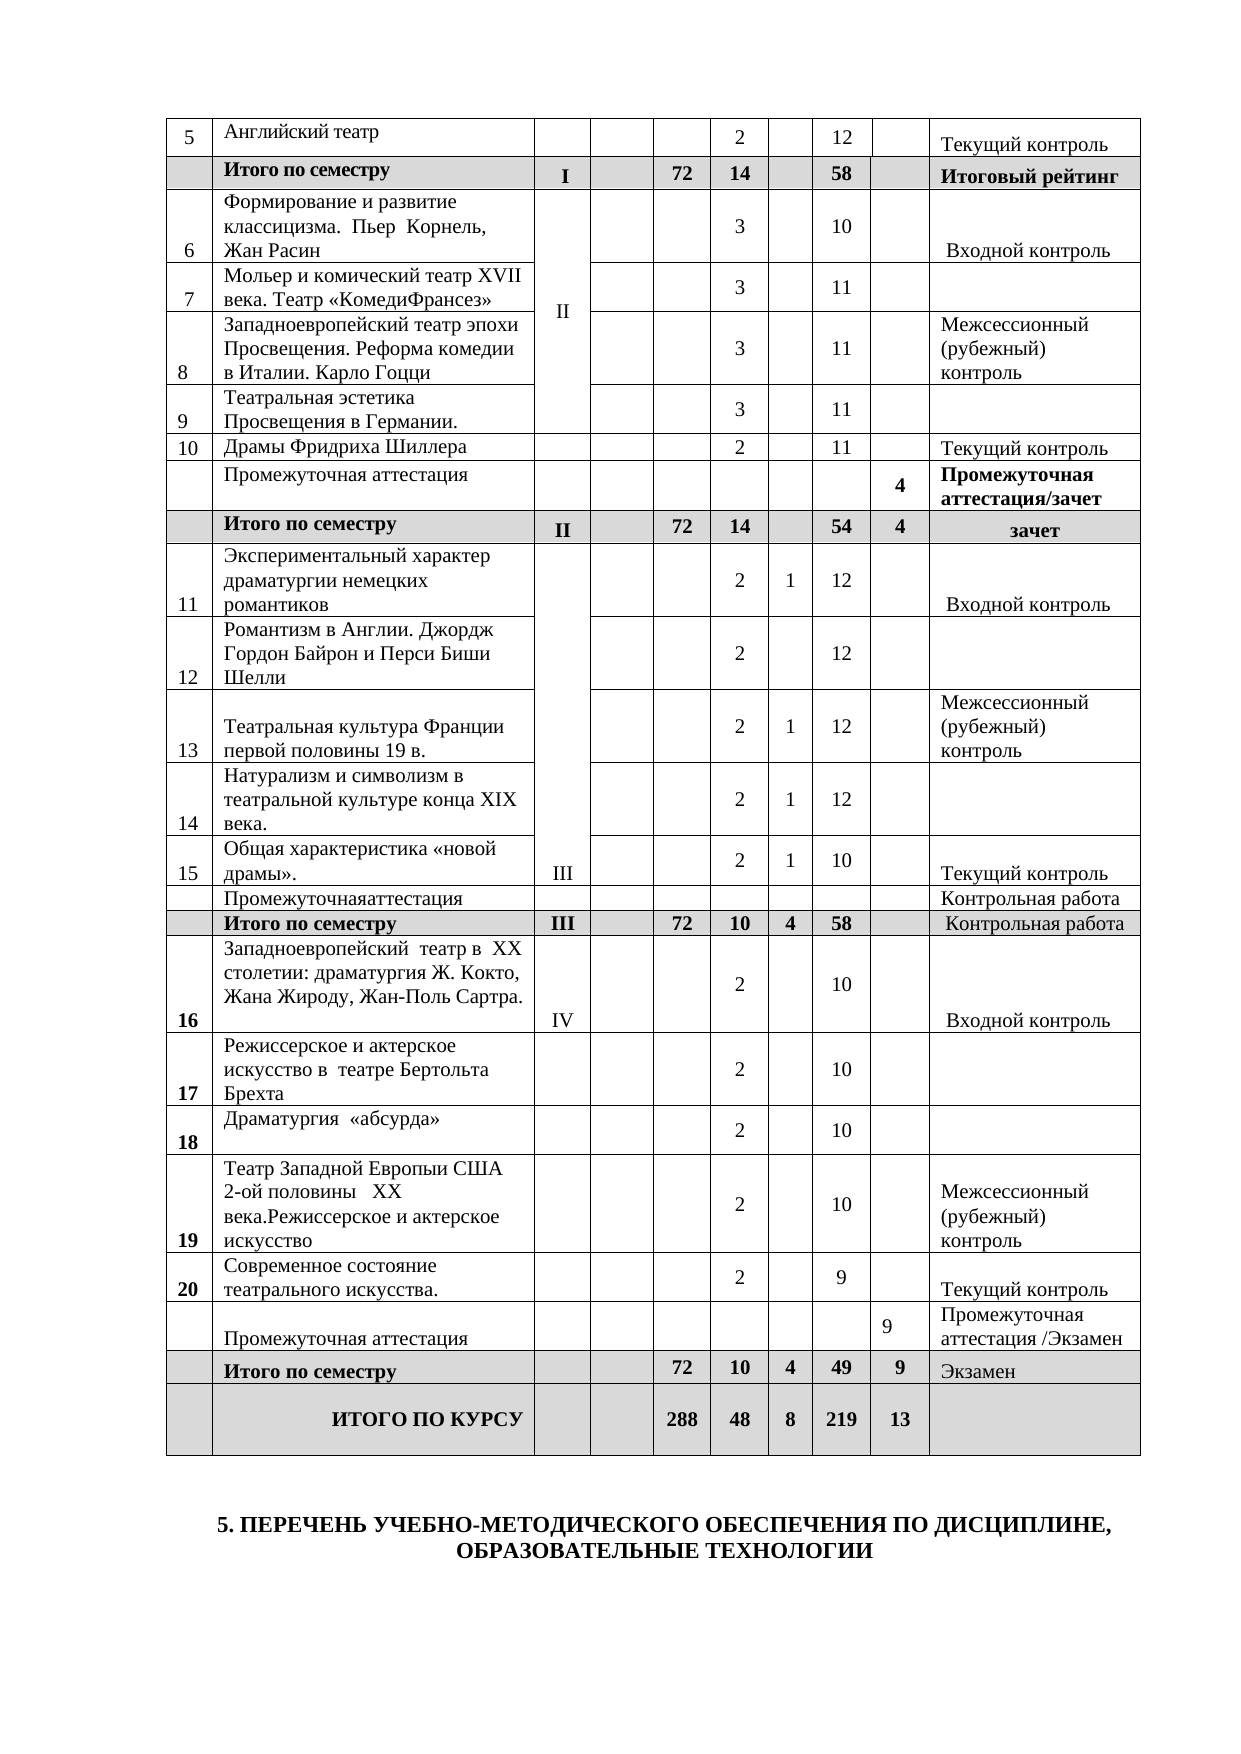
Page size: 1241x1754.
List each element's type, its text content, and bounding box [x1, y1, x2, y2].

table_cell [769, 1033, 812, 1105]
table_cell 11 [167, 544, 212, 616]
table_cell [654, 190, 710, 262]
table_cell [813, 886, 870, 909]
table_cell 12 [813, 544, 870, 616]
table_cell II [535, 511, 590, 542]
table_cell [654, 886, 710, 909]
table_cell 8 [769, 1384, 812, 1455]
table_cell [654, 1155, 710, 1252]
table_cell [535, 1033, 590, 1105]
table_cell [930, 1384, 1140, 1455]
table_cell 72 [654, 1351, 710, 1383]
table_cell [930, 385, 1140, 433]
table_cell [535, 1384, 590, 1455]
table_cell [591, 690, 653, 762]
table_cell [535, 461, 590, 509]
table_cell [871, 157, 929, 188]
table_cell [871, 1033, 929, 1105]
table_cell II [535, 190, 590, 433]
table_cell 4 [871, 461, 929, 509]
table_cell Текущий контроль [930, 836, 1140, 884]
table_cell [535, 1351, 590, 1383]
table_cell 10 [813, 1106, 870, 1154]
table_cell [654, 1106, 710, 1154]
table_cell [591, 263, 653, 311]
table_cell Драмы Фридриха Шиллера [213, 434, 534, 460]
table_cell 2 [711, 617, 768, 689]
table_cell [654, 385, 710, 433]
table_cell [591, 511, 653, 542]
table_cell [871, 836, 929, 884]
table_cell 7 [167, 263, 212, 311]
table_cell Мольер и комический театр XVII века. Театр «КомедиФрансез» [213, 263, 534, 311]
table_cell 10 [813, 1033, 870, 1105]
table_cell [873, 119, 929, 156]
table_cell Итого по семестру [213, 511, 534, 542]
table_cell 2 [711, 836, 768, 884]
table_cell [591, 385, 653, 433]
table_cell Промежуточнаяаттестация [213, 886, 534, 909]
table_cell [871, 936, 929, 1032]
table_cell [591, 119, 653, 156]
table_cell [711, 886, 768, 909]
table_cell 2 [711, 763, 768, 835]
table_cell [930, 617, 1140, 689]
table_cell 1 [769, 763, 812, 835]
table_cell [769, 312, 812, 384]
table_cell [769, 936, 812, 1032]
table_cell 48 [711, 1384, 768, 1455]
table_cell III [535, 911, 590, 935]
table_cell [654, 1033, 710, 1105]
table_cell ИТОГО ПО КУРСУ [213, 1384, 534, 1455]
table_cell [930, 1106, 1140, 1154]
table_cell 10 [711, 1351, 768, 1383]
table_cell [591, 1033, 653, 1105]
table_cell 10 [167, 434, 212, 460]
table_cell Романтизм в Англии. Джордж Гордон Байрон и Перси Биши Шелли [213, 617, 534, 689]
table_cell [654, 1302, 710, 1350]
table_cell 3 [711, 312, 768, 384]
table_cell [769, 617, 812, 689]
table_cell [591, 763, 653, 835]
table_cell Западноевропейский театр эпохи Просвещения. Реформа комедии в Италии. Карло Гоцци [213, 312, 534, 384]
table_cell 3 [711, 385, 768, 433]
table_cell [769, 1302, 812, 1350]
table_cell 2 [711, 544, 768, 616]
table_cell 3 [711, 190, 768, 262]
table_cell [591, 544, 653, 616]
table_cell [167, 1384, 212, 1455]
table_cell [871, 434, 929, 460]
table_cell [930, 263, 1140, 311]
table_cell 12 [813, 119, 872, 156]
table_cell [871, 544, 929, 616]
table_cell 2 [711, 1253, 768, 1301]
table_cell 5 [167, 119, 212, 156]
table_cell Натурализм и символизм в театральной культуре конца XIX века. [213, 763, 534, 835]
table_cell [535, 1253, 590, 1301]
table_cell 3 [711, 263, 768, 311]
table_cell Драматургия «абсурда» [213, 1106, 534, 1154]
table_cell Текущий контроль [930, 119, 1140, 156]
table_cell Входной контроль [930, 190, 1140, 262]
table_cell [769, 157, 812, 188]
table_cell 14 [711, 157, 768, 188]
table_cell Промежуточная аттестация/зачет [930, 461, 1140, 509]
table_cell [535, 434, 590, 460]
table_cell Экзамен [930, 1351, 1140, 1383]
table_cell I [535, 157, 590, 188]
table_cell [871, 1253, 929, 1301]
table_cell 4 [769, 911, 812, 935]
table_cell 20 [167, 1253, 212, 1301]
table_cell 13 [871, 1384, 929, 1455]
table_cell 4 [871, 511, 929, 542]
table_cell [769, 190, 812, 262]
table_cell [591, 434, 653, 460]
table_cell Входной контроль [930, 936, 1140, 1032]
table_cell [535, 1106, 590, 1154]
table_cell 2 [711, 1106, 768, 1154]
table_cell [769, 385, 812, 433]
table_cell 2 [711, 1155, 768, 1252]
table_cell [591, 190, 653, 262]
table_cell Итого по семестру [213, 157, 534, 188]
table_cell 11 [813, 263, 870, 311]
table_cell 2 [711, 434, 768, 460]
table_cell [167, 157, 212, 188]
table_cell 54 [813, 511, 870, 542]
table_cell [591, 1302, 653, 1350]
table_cell [871, 763, 929, 835]
table_cell [930, 763, 1140, 835]
table_cell [591, 936, 653, 1032]
table_cell 11 [813, 434, 870, 460]
table_cell Текущий контроль [930, 434, 1140, 460]
table_cell 16 [167, 936, 212, 1032]
table_cell [769, 886, 812, 909]
table_cell [167, 1351, 212, 1383]
table_cell [871, 617, 929, 689]
table_cell 9 [167, 385, 212, 433]
table_cell Экспериментальный характер драматургии немецких романтиков [213, 544, 534, 616]
table_cell [871, 1155, 929, 1252]
table_cell [591, 1351, 653, 1383]
table_cell Театральная культура Франции первой половины 19 в. [213, 690, 534, 762]
table_cell [591, 886, 653, 909]
table_cell [591, 836, 653, 884]
table_cell 6 [167, 190, 212, 262]
table_cell [769, 511, 812, 542]
table_cell 9 [871, 1302, 929, 1350]
table_cell 58 [813, 157, 870, 188]
table_cell 18 [167, 1106, 212, 1154]
table_cell зачет [930, 511, 1140, 542]
table_cell [591, 1384, 653, 1455]
table_cell [167, 511, 212, 542]
table_cell [591, 461, 653, 509]
table_cell 10 [813, 1155, 870, 1252]
table_cell Итоговый рейтинг [930, 157, 1140, 188]
table_cell III [535, 544, 590, 884]
table_cell 1 [769, 544, 812, 616]
table_cell 58 [813, 911, 870, 935]
table_cell [654, 312, 710, 384]
table_cell 12 [813, 690, 870, 762]
table_cell [654, 836, 710, 884]
table_cell IV [535, 936, 590, 1032]
table_cell [871, 1106, 929, 1154]
table_cell [871, 886, 929, 909]
table_cell [591, 157, 653, 188]
table_cell [535, 886, 590, 909]
table_cell [167, 1302, 212, 1350]
table_cell 49 [813, 1351, 870, 1383]
table_cell Современное состояние театрального искусства. [213, 1253, 534, 1301]
table_cell Межсессионный (рубежный) контроль [930, 1155, 1140, 1252]
table_cell 1 [769, 690, 812, 762]
table_cell [769, 119, 812, 156]
table_cell Английский театр [213, 119, 534, 156]
table_cell [769, 461, 812, 509]
table_cell Театральная эстетика Просвещения в Германии. [213, 385, 534, 433]
table_cell Итого по семестру [213, 1351, 534, 1383]
table_cell 14 [167, 763, 212, 835]
table_cell [769, 1106, 812, 1154]
table_cell 11 [813, 312, 870, 384]
table_cell 12 [167, 617, 212, 689]
table_cell 15 [167, 836, 212, 884]
table_cell [871, 911, 929, 935]
table_cell [167, 911, 212, 935]
table_cell [654, 690, 710, 762]
table_cell [591, 1155, 653, 1252]
table_cell [769, 434, 812, 460]
table_cell [654, 763, 710, 835]
table_cell 72 [654, 157, 710, 188]
table_cell 2 [711, 119, 768, 156]
table_cell 8 [167, 312, 212, 384]
table_cell Контрольная работа [930, 911, 1140, 935]
table_cell 11 [813, 385, 870, 433]
table_cell 10 [711, 911, 768, 935]
table_cell 219 [813, 1384, 870, 1455]
table_cell [871, 263, 929, 311]
table_cell [769, 263, 812, 311]
table_cell Текущий контроль [930, 1253, 1140, 1301]
table_cell Межсессионный (рубежный) контроль [930, 312, 1140, 384]
table_cell 12 [813, 763, 870, 835]
table_cell [167, 886, 212, 909]
table_cell Промежуточная аттестация /Экзамен [930, 1302, 1140, 1350]
table_cell 72 [654, 911, 710, 935]
table_cell [769, 1155, 812, 1252]
table_cell [654, 461, 710, 509]
table_cell [871, 385, 929, 433]
table_cell Театр Западной Европыи США 2-ой половины ХХ века.Режиссерское и актерское искусство [213, 1155, 534, 1252]
table_cell Контрольная работа [930, 886, 1140, 909]
table_cell Итого по семестру [213, 911, 534, 935]
table_cell [654, 434, 710, 460]
table_cell Формирование и развитие классицизма. Пьер Корнель, Жан Расин [213, 190, 534, 262]
table_cell Промежуточная аттестация [213, 1302, 534, 1350]
table_cell 2 [711, 936, 768, 1032]
table_cell 10 [813, 936, 870, 1032]
table_cell [591, 312, 653, 384]
table_cell [535, 1155, 590, 1252]
table_cell 1 [769, 836, 812, 884]
table_cell [654, 119, 710, 156]
table_cell Промежуточная аттестация [213, 461, 534, 509]
table_cell [654, 263, 710, 311]
table_cell [654, 936, 710, 1032]
table_cell Межсессионный (рубежный) контроль [930, 690, 1140, 762]
table_cell [591, 911, 653, 935]
table_cell [654, 1253, 710, 1301]
table_cell [711, 1302, 768, 1350]
table_cell [813, 1302, 870, 1350]
table_cell [871, 190, 929, 262]
subtitle 5. ПЕРЕЧЕНЬ УЧЕБНО-МЕТОДИЧЕСКОГО ОБЕСПЕЧЕНИЯ ПО ДИСЦИПЛИНЕ, ОБРАЗОВАТЕЛЬНЫЕ ТЕХНОЛОГИИ [177, 1511, 1152, 1564]
table_cell [654, 544, 710, 616]
table_cell 72 [654, 511, 710, 542]
table_cell [930, 1033, 1140, 1105]
table_cell [591, 617, 653, 689]
table_cell 4 [769, 1351, 812, 1383]
table_cell Общая характеристика «новой драмы». [213, 836, 534, 884]
table_cell [591, 1253, 653, 1301]
table_cell 14 [711, 511, 768, 542]
table_cell [535, 1302, 590, 1350]
table_cell [711, 461, 768, 509]
table_cell Режиссерское и актерское искусство в театре Бертольта Брехта [213, 1033, 534, 1105]
table_cell 13 [167, 690, 212, 762]
table_cell 288 [654, 1384, 710, 1455]
table_cell 2 [711, 1033, 768, 1105]
table_cell [813, 461, 870, 509]
table_cell 9 [813, 1253, 870, 1301]
table_cell 9 [871, 1351, 929, 1383]
table_cell 12 [813, 617, 870, 689]
table_cell 19 [167, 1155, 212, 1252]
table_cell [167, 461, 212, 509]
table_cell [871, 312, 929, 384]
table_cell 10 [813, 190, 870, 262]
table_cell [591, 1106, 653, 1154]
table_cell Западноевропейский театр в XХ столетии: драматургия Ж. Кокто, Жана Жироду, Жан-Поль Сартра. [213, 936, 534, 1032]
table_cell 2 [711, 690, 768, 762]
table_cell 10 [813, 836, 870, 884]
table_cell Входной контроль [930, 544, 1140, 616]
table_cell [654, 617, 710, 689]
table_cell [871, 690, 929, 762]
table_cell 17 [167, 1033, 212, 1105]
table_cell [769, 1253, 812, 1301]
